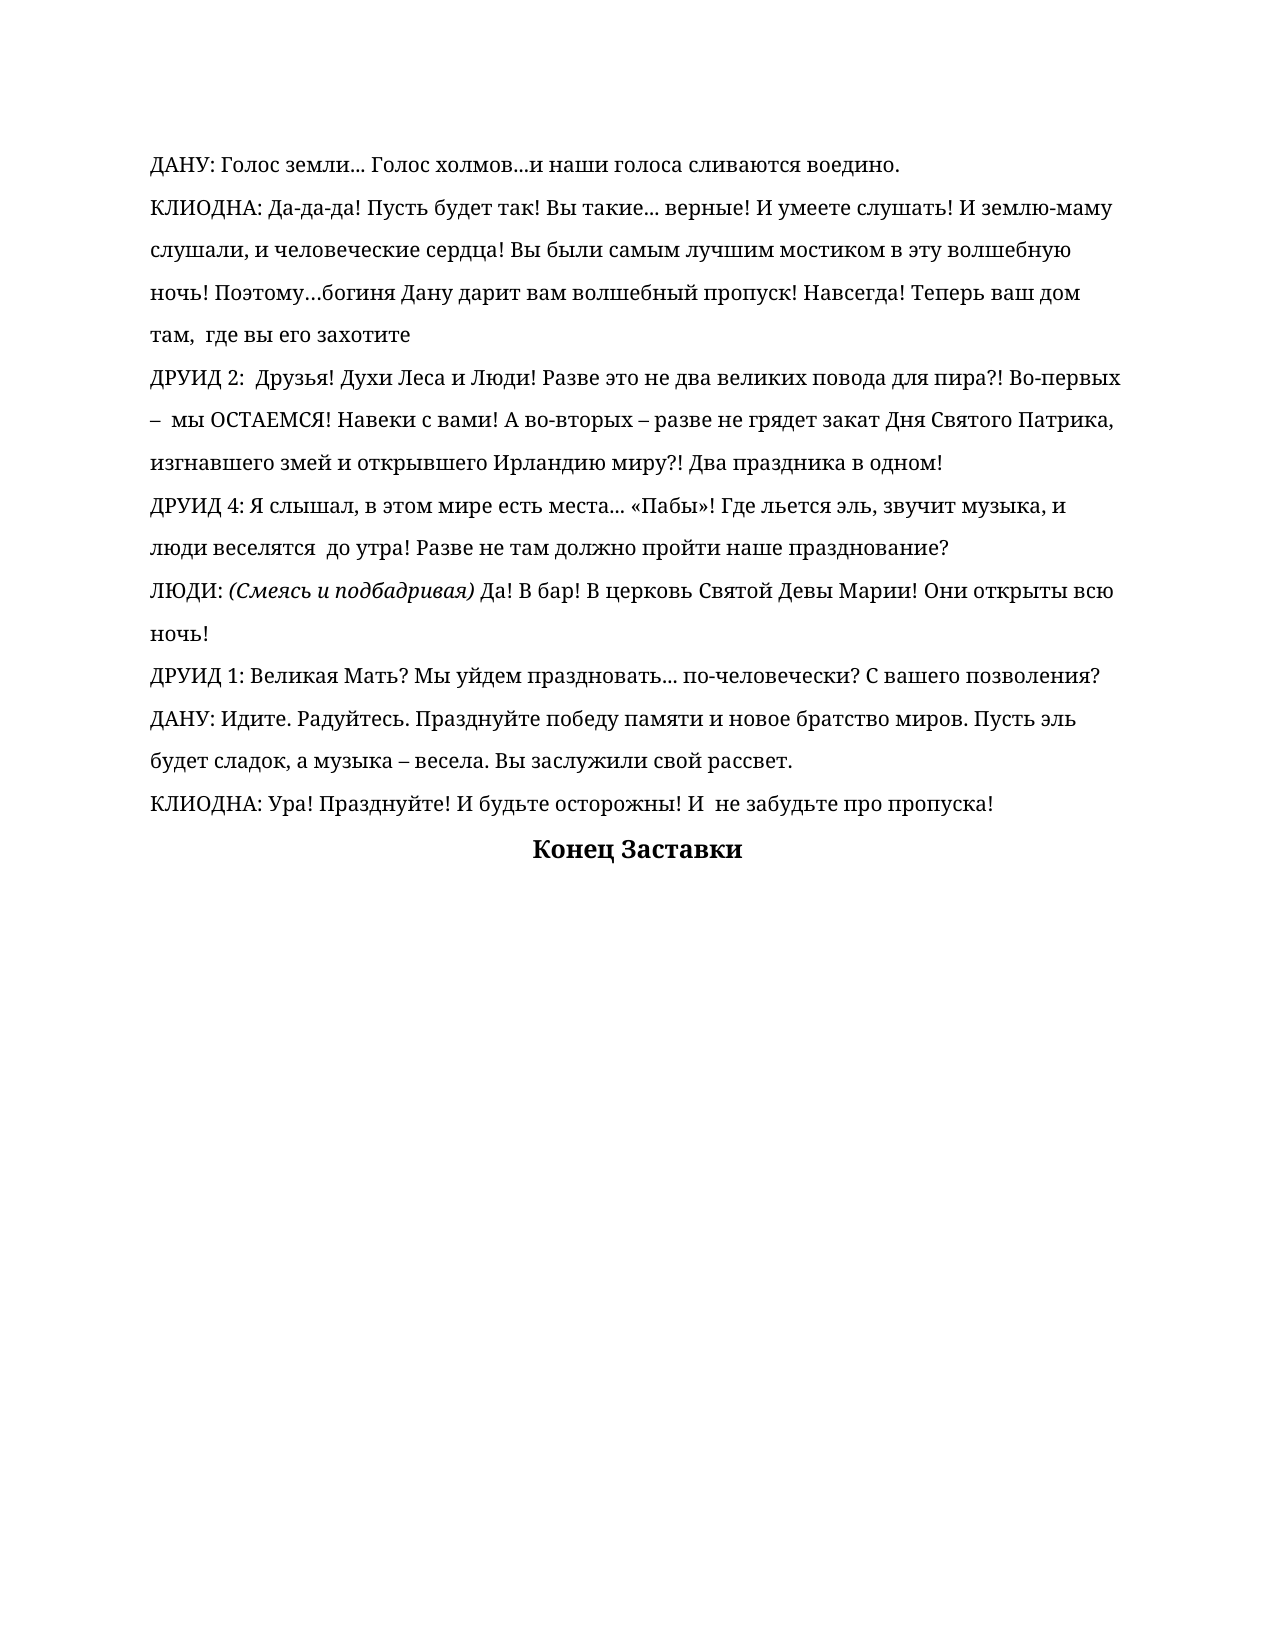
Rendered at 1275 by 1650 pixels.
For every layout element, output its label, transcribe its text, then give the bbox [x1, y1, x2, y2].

text ДРУИД 4: Я слышал, в этом мире есть места... «Пабы»! Где льется эль, звучит музыка, и люди веселятся до утра! Разве не там должно пройти наше празднование? [150, 491, 1125, 562]
text ДРУИД 1: Великая Мать? Мы уйдем праздновать... по-человечески? С вашего позволения? [150, 661, 1125, 690]
text ДРУИД 2: Друзья! Духи Леса и Люди! Разве это не два великих повода для пира?! Во-первых – мы ОСТАЕМСЯ! Навеки с вами! А во-вторых – разве не грядет закат Дня Святого Патрика, изгнавшего змей и открывшего Ирландию миру?! Два праздника в одном! [150, 363, 1125, 477]
text КЛИОДНА: Ура! Празднуйте! И будьте осторожны! И не забудьте про пропуска! [150, 789, 1125, 817]
text Конец Заставки [150, 832, 1125, 866]
text ДАНУ: Идите. Радуйтесь. Празднуйте победу памяти и новое братство миров. Пусть эль будет сладок, а музыка – весела. Вы заслужили свой рассвет. [150, 704, 1125, 775]
text ЛЮДИ: (Смеясь и подбадривая) Да! В бар! В церковь Святой Девы Марии! Они открыты всю ночь! [150, 576, 1125, 647]
text ДАНУ: Голос земли... Голос холмов...и наши голоса сливаются воедино. [150, 150, 1125, 178]
text КЛИОДНА: Да-да-да! Пусть будет так! Вы такие... верные! И умеете слушать! И землю-маму слушали, и человеческие сердца! Вы были самым лучшим мостиком в эту волшебную ночь! Поэтому…богиня Дану дарит вам волшебный пропуск! Навсегда! Теперь ваш дом там, где вы его захотите [150, 193, 1125, 349]
